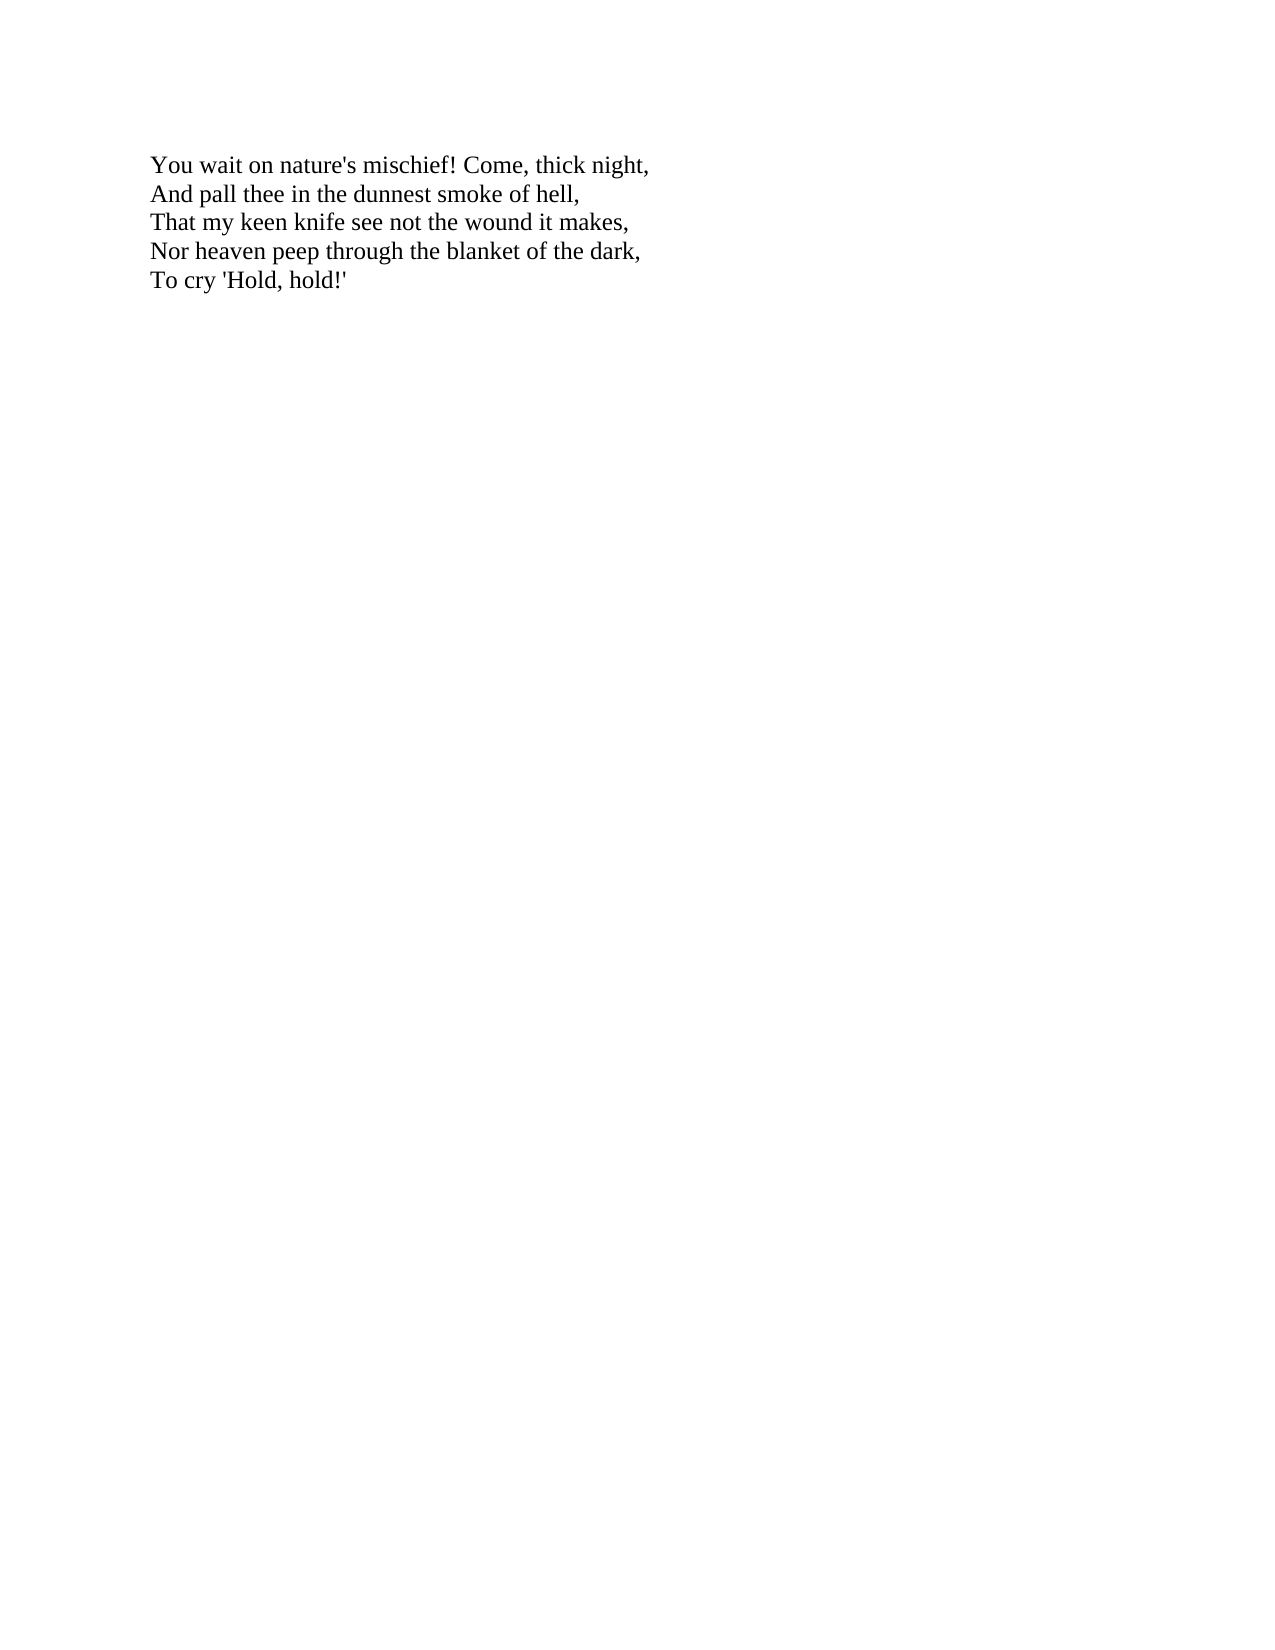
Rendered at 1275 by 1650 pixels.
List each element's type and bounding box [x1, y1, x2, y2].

text [150, 150, 1125, 294]
